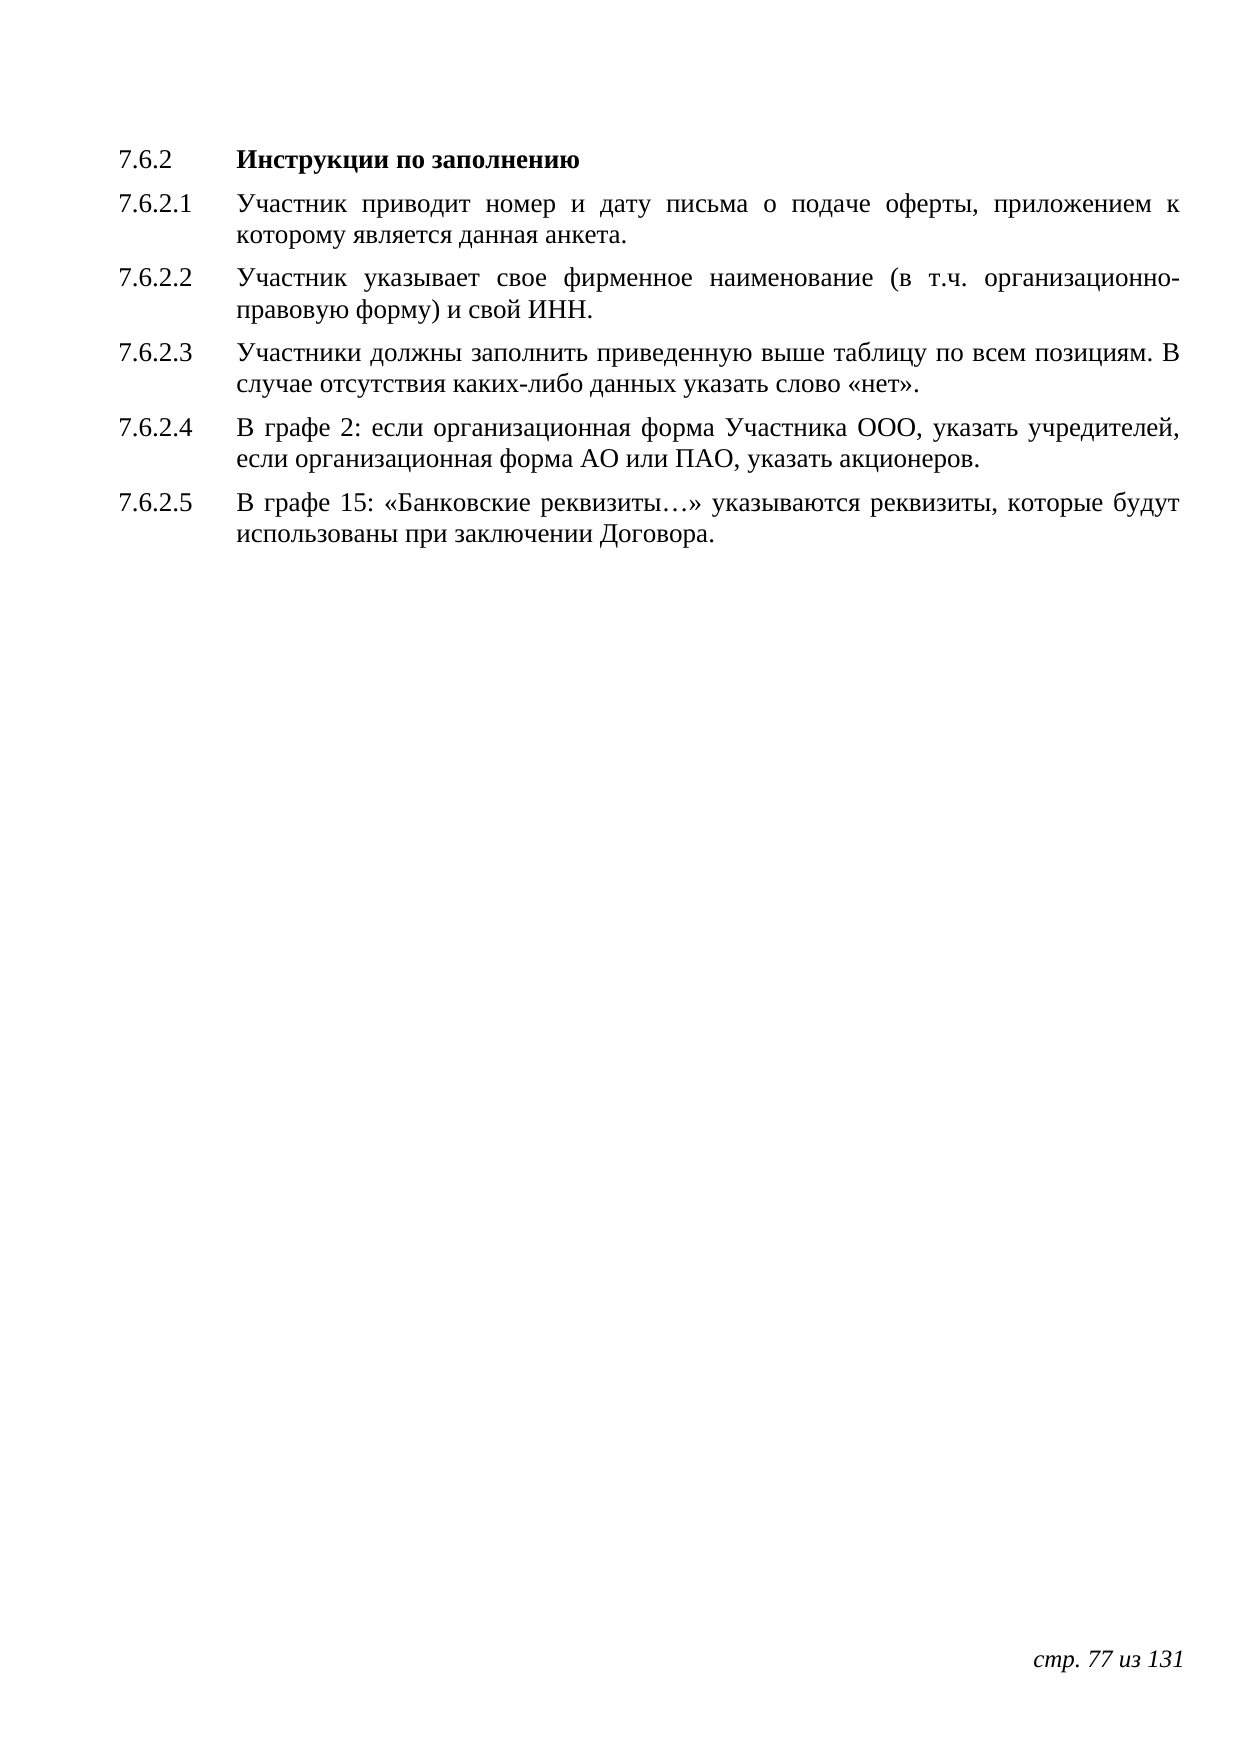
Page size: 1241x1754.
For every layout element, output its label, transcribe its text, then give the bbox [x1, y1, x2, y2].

text Инструкции по заполнению [118, 143, 1181, 174]
text Участники должны заполнить приведенную выше таблицу по всем позициям. В случае отсутствия каких-либо данных указать слово «нет». [118, 336, 1181, 399]
text В графе 15: «Банковские реквизиты…» указываются реквизиты, которые будут использованы при заключении Договора. [118, 486, 1181, 548]
text Участник приводит номер и дату письма о подаче оферты, приложением к которому является данная анкета. [118, 187, 1181, 249]
text В графе 2: если организационная форма Участника ООО, указать учредителей, если организационная форма АО или ПАО, указать акционеров. [118, 411, 1181, 473]
text Участник указывает свое фирменное наименование (в т.ч. организационно-правовую форму) и свой ИНН. [118, 262, 1181, 324]
